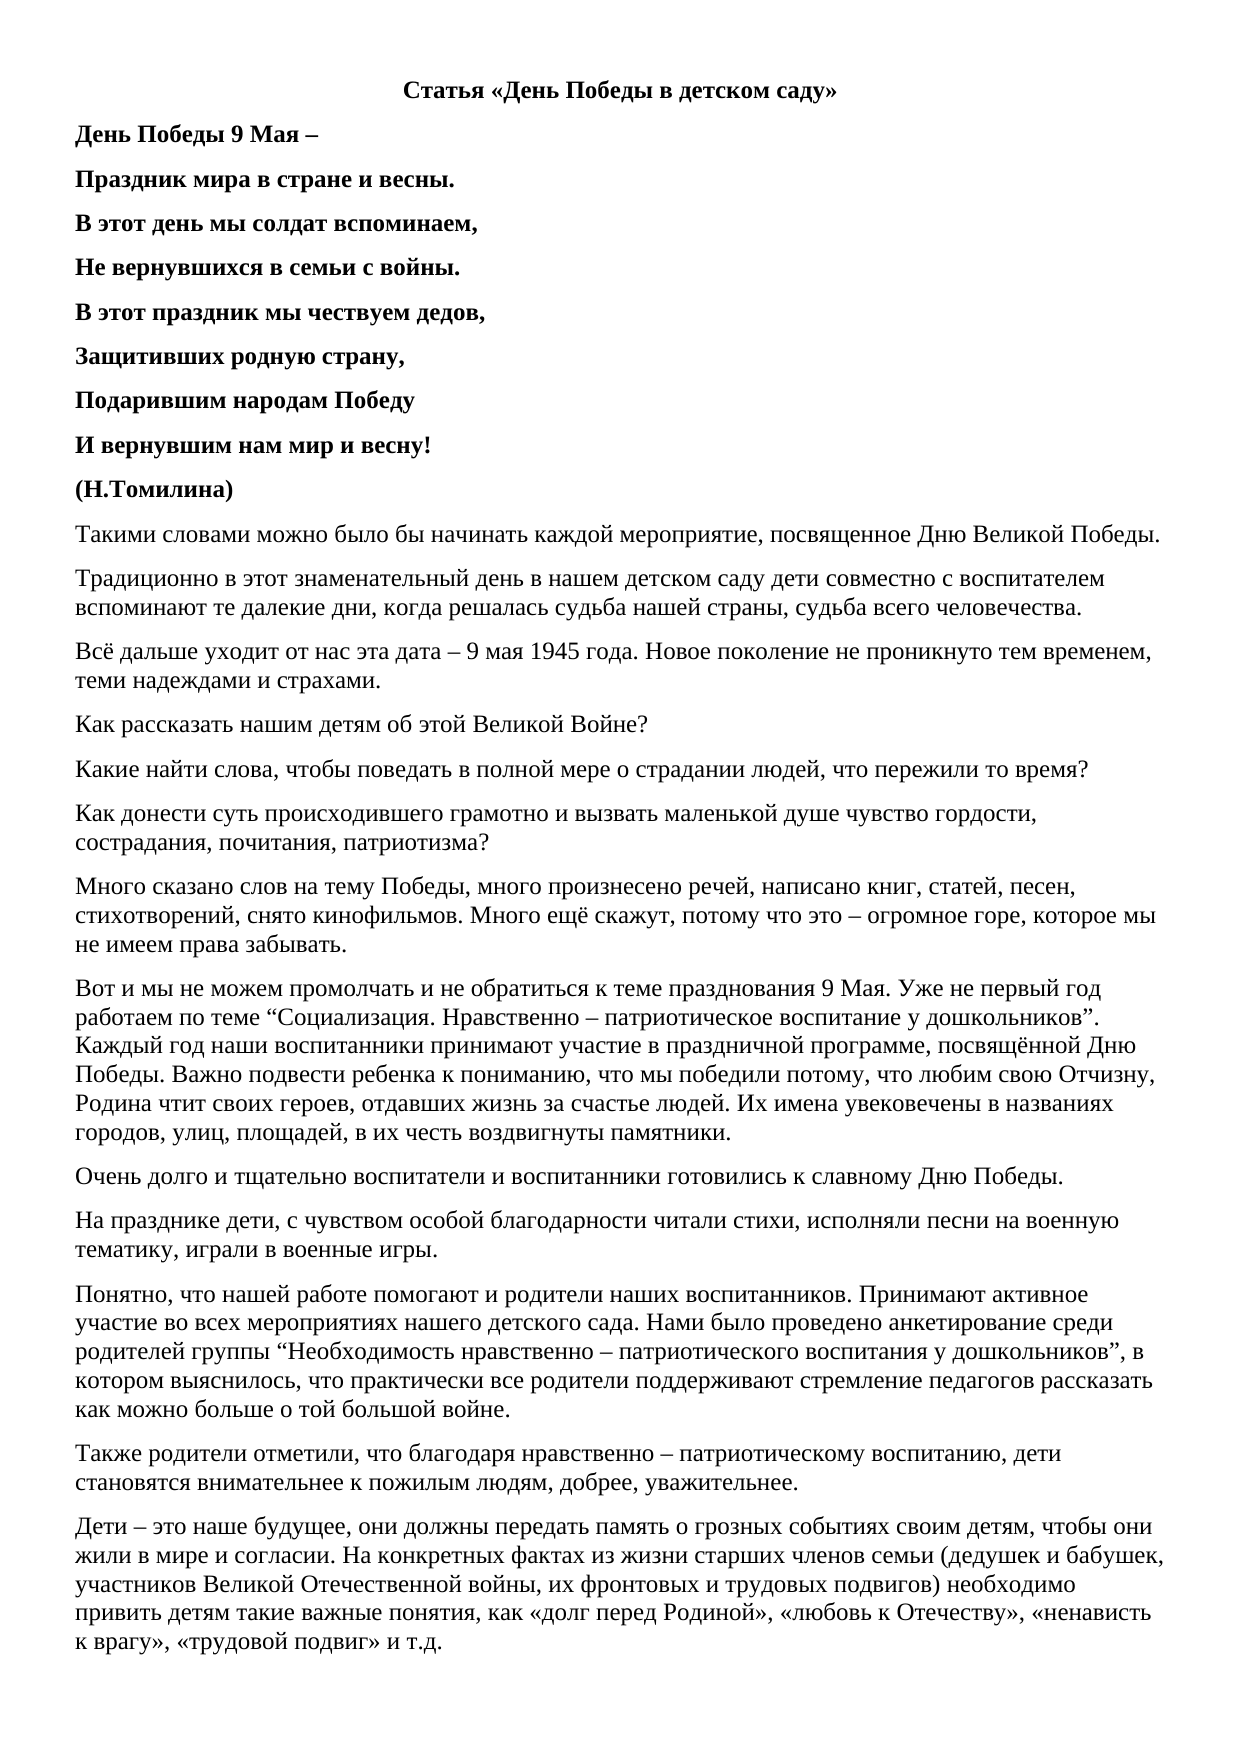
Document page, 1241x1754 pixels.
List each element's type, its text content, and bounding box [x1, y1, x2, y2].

text Как рассказать нашим детям об этой Великой Войне? [75, 709, 1165, 738]
text (Н.Томилина) [75, 474, 1165, 503]
text Вот и мы не можем промолчать и не обратиться к теме празднования 9 Мая. Уже не первый год работаем по теме “Социализация. Нравственно – патриотическое воспитание у дошкольников”. Каждый год наши воспитанники принимают участие в праздничной программе, посвящённой Дню Победы. Важно подвести ребенка к пониманию, что мы победили потому, что любим свою Отчизну, Родина чтит своих героев, отдавших жизнь за счастье людей. Их имена увековечены в названиях городов, улиц, площадей, в их честь воздвигнуты памятники. [75, 973, 1165, 1146]
text Праздник мира в стране и весны. [75, 164, 1165, 192]
text Традиционно в этот знаменательный день в нашем детском саду дети совместно с воспитателем вспоминают те далекие дни, когда решалась судьба нашей страны, судьба всего человечества. [75, 563, 1165, 621]
text Понятно, что нашей работе помогают и родители наших воспитанников. Принимают активное участие во всех мероприятиях нашего детского сада. Нами было проведено анкетирование среди родителей группы “Необходимость нравственно – патриотического воспитания у дошкольников”, в котором выяснилось, что практически все родители поддерживают стремление педагогов рассказать как можно больше о той большой войне. [75, 1279, 1165, 1422]
text Очень долго и тщательно воспитатели и воспитанники готовились к славному Дню Победы. [75, 1161, 1165, 1190]
text Такими словами можно было бы начинать каждой мероприятие, посвященное Дню Великой Победы. [75, 519, 1165, 547]
text Подарившим народам Победу [75, 386, 1165, 414]
text В этот день мы солдат вспоминаем, [75, 208, 1165, 237]
text Дети – это наше будущее, они должны передать память о грозных событиях своим детям, чтобы они жили в мире и согласии. На конкретных фактах из жизни старших членов семьи (дедушек и бабушек, участников Великой Отечественной войны, их фронтовых и трудовых подвигов) необходимо привить детям такие важные понятия, как «долг перед Родиной», «любовь к Отечеству», «ненависть к врагу», «трудовой подвиг» и т.д. [75, 1511, 1165, 1655]
text Не вернувшихся в семьи с войны. [75, 252, 1165, 281]
text Какие найти слова, чтобы поведать в полной мере о страдании людей, что пережили то время? [75, 754, 1165, 782]
text Защитивших родную страну, [75, 341, 1165, 370]
text И вернувшим нам мир и весну! [75, 430, 1165, 459]
text Статья «День Победы в детском саду» [75, 75, 1165, 104]
text Всё дальше уходит от нас эта дата – 9 мая 1945 года. Новое поколение не проникнуто тем временем, теми надеждами и страхами. [75, 636, 1165, 694]
text В этот праздник мы чествуем дедов, [75, 297, 1165, 326]
text День Победы 9 Мая – [75, 119, 1165, 148]
text Много сказано слов на тему Победы, много произнесено речей, написано книг, статей, песен, стихотворений, снято кинофильмов. Много ещё скажут, потому что это – огромное горе, которое мы не имеем права забывать. [75, 871, 1165, 957]
text Как донести суть происходившего грамотно и вызвать маленькой душе чувство гордости, сострадания, почитания, патриотизма? [75, 798, 1165, 856]
text Также родители отметили, что благодаря нравственно – патриотическому воспитанию, дети становятся внимательнее к пожилым людям, добрее, уважительнее. [75, 1438, 1165, 1496]
text На празднике дети, с чувством особой благодарности читали стихи, исполняли песни на военную тематику, играли в военные игры. [75, 1206, 1165, 1263]
